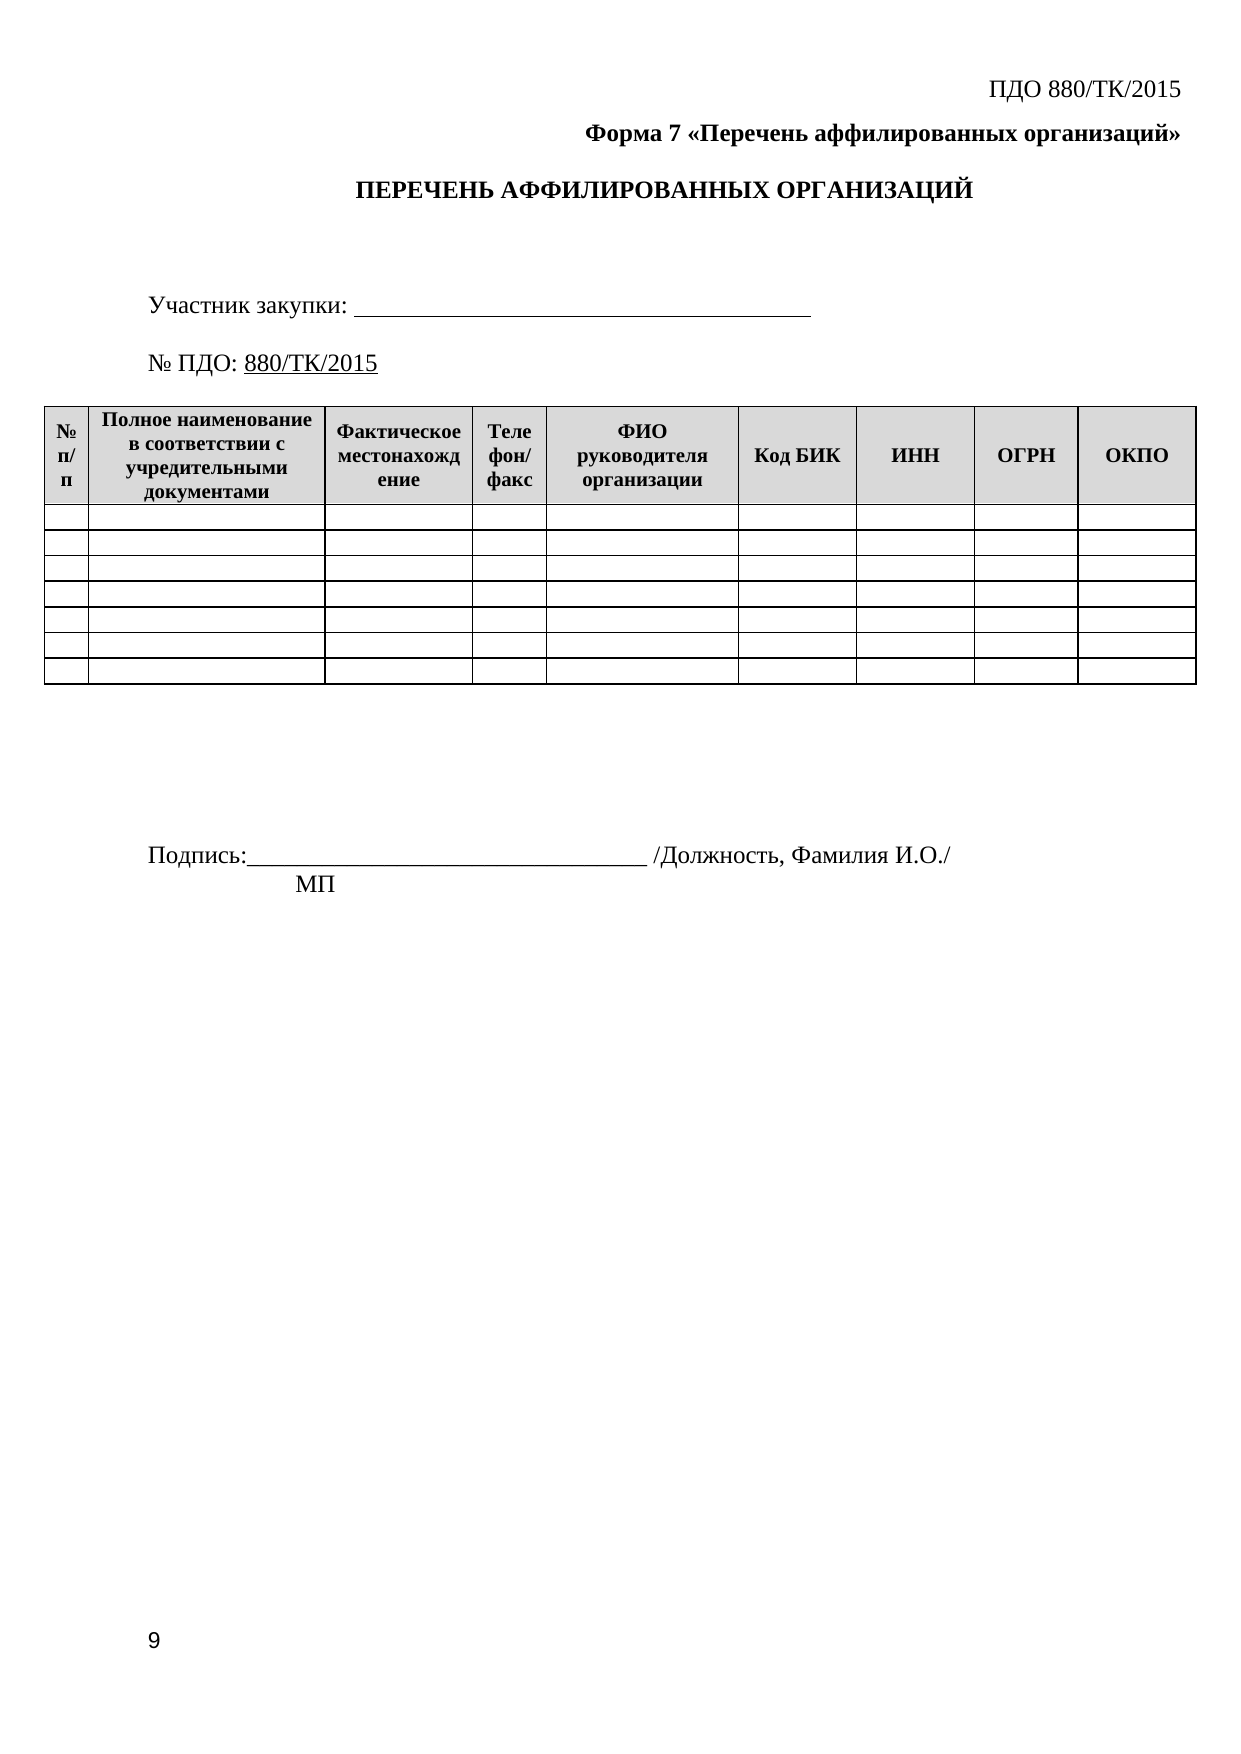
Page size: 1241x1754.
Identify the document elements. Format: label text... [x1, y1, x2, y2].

table_cell [857, 633, 974, 657]
table_header Полное наименование в соответствии с учредительными документами [89, 407, 324, 503]
table_cell [326, 608, 472, 632]
table_cell [739, 608, 856, 632]
table_cell [739, 531, 856, 555]
table_cell [547, 608, 738, 632]
table_cell [89, 556, 324, 580]
table_cell [45, 659, 88, 683]
text Участник закупки: [148, 291, 1181, 319]
table_cell [1079, 633, 1195, 657]
table_cell [547, 505, 738, 529]
table_cell [326, 505, 472, 529]
table_cell [857, 531, 974, 555]
table_cell [89, 505, 324, 529]
table_cell [473, 556, 546, 580]
table_header ОКПО [1079, 407, 1195, 503]
table_cell [739, 556, 856, 580]
table_cell [473, 633, 546, 657]
table_cell [89, 633, 324, 657]
table_cell [857, 659, 974, 683]
table_cell [857, 505, 974, 529]
table_cell [473, 531, 546, 555]
table_cell [975, 633, 1077, 657]
table_header ФИО руководителя организации [547, 407, 738, 503]
text Подпись:________________________________ /Должность, Фамилия И.О./ [148, 841, 1181, 869]
table_cell [975, 556, 1077, 580]
table_cell [739, 659, 856, 683]
table_header Код БИК [739, 407, 856, 503]
table_header ИНН [857, 407, 974, 503]
table_cell [975, 608, 1077, 632]
table_cell [89, 531, 324, 555]
table_cell [473, 659, 546, 683]
table_header № п/п [45, 407, 88, 503]
table_cell [857, 582, 974, 606]
table_cell [89, 582, 324, 606]
text № ПДО: 880/ТК/2015 [148, 348, 1181, 377]
table_cell [326, 582, 472, 606]
table_cell [473, 582, 546, 606]
table_cell [89, 659, 324, 683]
table_cell [1079, 556, 1195, 580]
table_cell [739, 505, 856, 529]
table_cell [975, 659, 1077, 683]
table_header Телефон/ факс [473, 407, 546, 503]
table_cell [326, 556, 472, 580]
table_cell [473, 505, 546, 529]
table_cell [547, 582, 738, 606]
table_cell [45, 608, 88, 632]
table_cell [45, 531, 88, 555]
table_cell [1079, 505, 1195, 529]
table_cell [975, 582, 1077, 606]
text ПЕРЕЧЕНЬ АФФИЛИРОВАННЫХ ОРГАНИЗАЦИЙ [148, 176, 1181, 204]
table_cell [975, 505, 1077, 529]
table_cell [326, 659, 472, 683]
table_header ОГРН [975, 407, 1077, 503]
table_cell [547, 531, 738, 555]
table_cell [45, 633, 88, 657]
table_cell [473, 608, 546, 632]
table_cell [45, 582, 88, 606]
table_cell [547, 556, 738, 580]
table_cell [547, 659, 738, 683]
table_cell [326, 531, 472, 555]
table_cell [547, 633, 738, 657]
table_cell [1079, 531, 1195, 555]
table_cell [1079, 608, 1195, 632]
table_cell [1079, 659, 1195, 683]
text МП [148, 869, 1181, 898]
table_cell [739, 633, 856, 657]
table_cell [739, 582, 856, 606]
table_cell [45, 505, 88, 529]
table_cell [857, 608, 974, 632]
table_cell [1079, 582, 1195, 606]
table_header Фактическое местонахождение [326, 407, 472, 503]
table_cell [857, 556, 974, 580]
table_cell [326, 633, 472, 657]
table_cell [45, 556, 88, 580]
table_cell [975, 531, 1077, 555]
text Форма 7 «Перечень аффилированных организаций» [502, 118, 1181, 147]
table_cell [89, 608, 324, 632]
